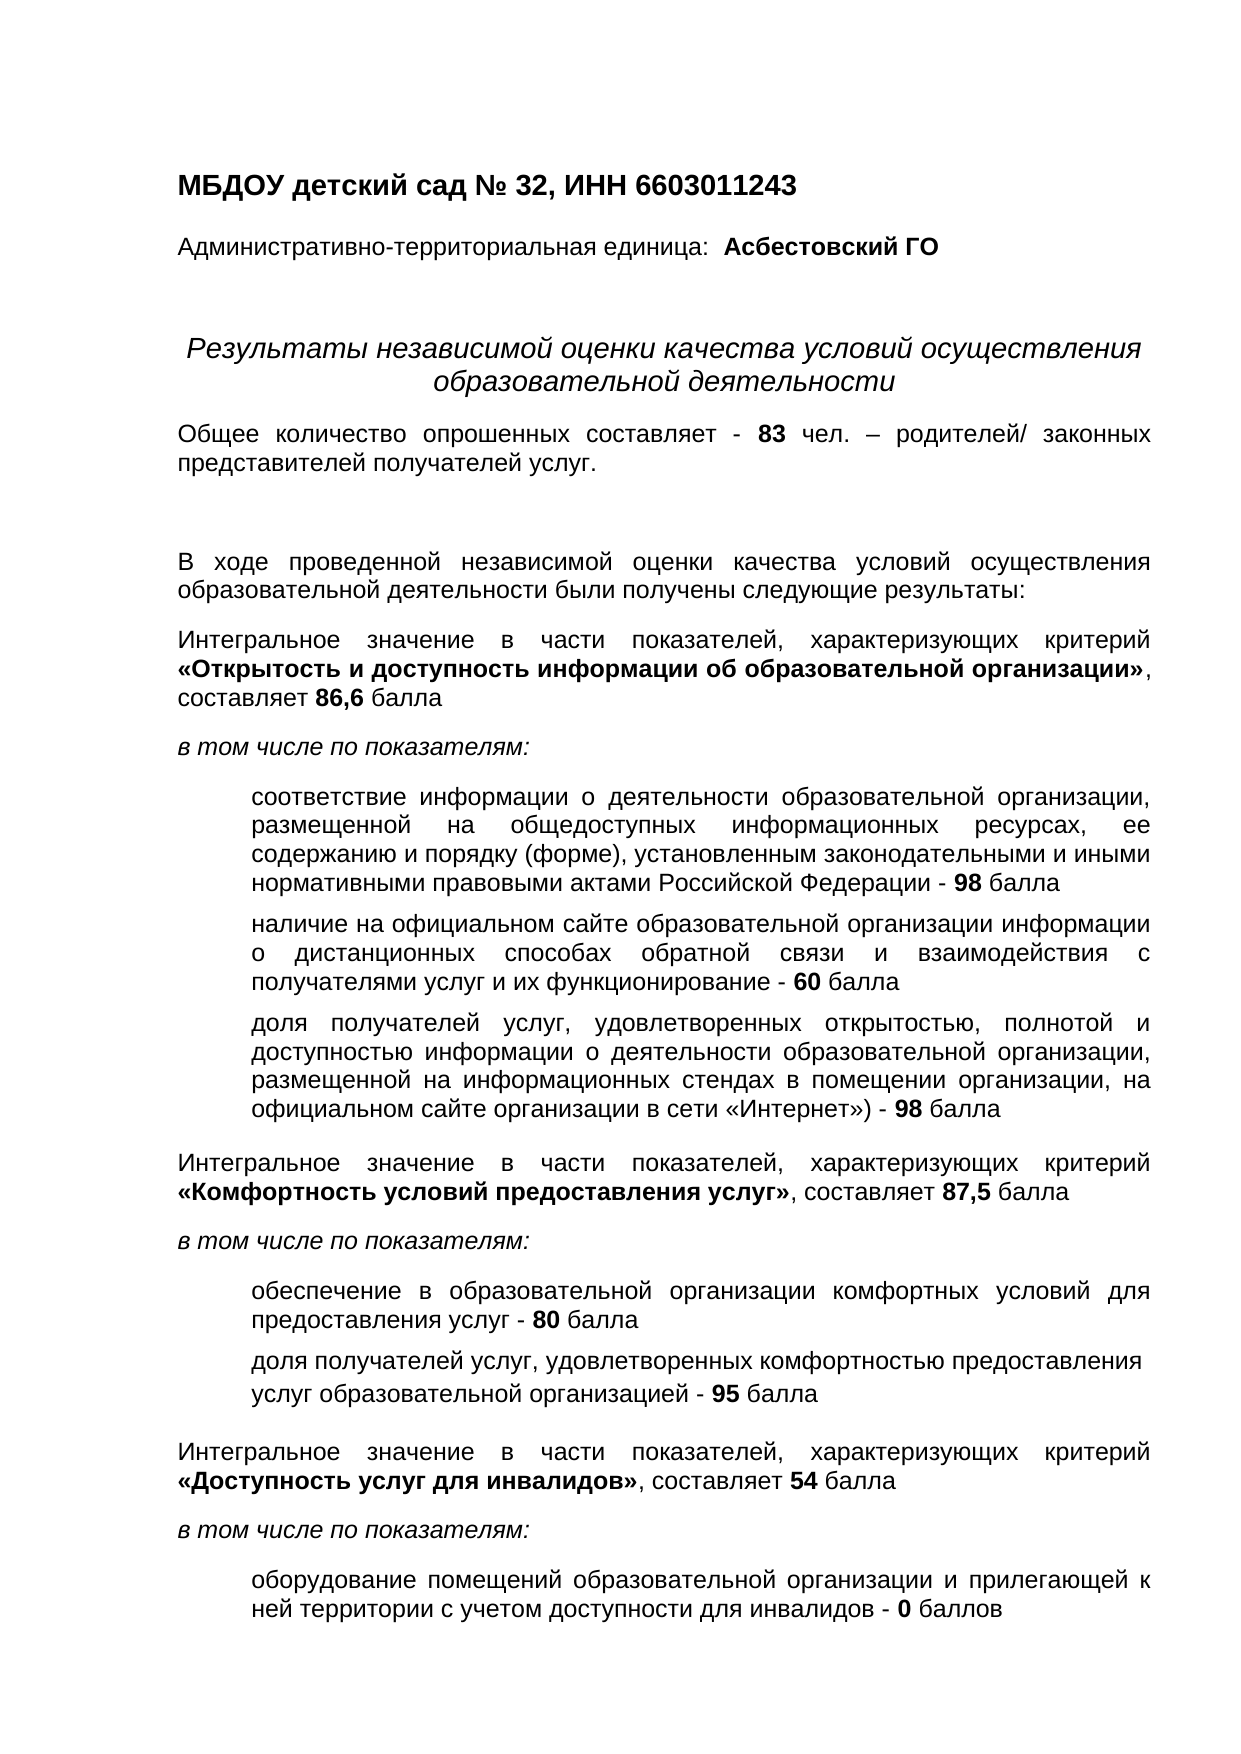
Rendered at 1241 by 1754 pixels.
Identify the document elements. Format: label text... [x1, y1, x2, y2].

text в том числе по показателям: [177, 1515, 1152, 1544]
text обеспечение в образовательной организации комфортных условий для предоставления услуг - 80 балла [251, 1276, 1152, 1333]
text наличие на официальном сайте образовательной организации информации о дистанционных способах обратной связи и взаимодействия с получателями услуг и их функционирование - 60 балла [251, 909, 1152, 995]
text В ходе проведенной независимой оценки качества условий осуществления образовательной деятельности были получены следующие результаты: [177, 547, 1152, 604]
text в том числе по показателям: [177, 732, 1152, 761]
text Общее количество опрошенных составляет - 83 чел. – родителей/ законных представителей получателей услуг. [177, 419, 1152, 476]
text Интегральное значение в части показателей, характеризующих критерий «Комфортность условий предоставления услуг», составляет 87,5 балла [177, 1148, 1152, 1205]
text Административно-территориальная единица: Асбестовский ГО [177, 232, 1152, 260]
text Интегральное значение в части показателей, характеризующих критерий «Открытость и доступность информации об образовательной организации», составляет 86,6 балла [177, 625, 1152, 711]
text Интегральное значение в части показателей, характеризующих критерий «Доступность услуг для инвалидов», составляет 54 балла [177, 1437, 1152, 1494]
text оборудование помещений образовательной организации и прилегающей к ней территории с учетом доступности для инвалидов - 0 баллов [251, 1565, 1152, 1622]
text доля получателей услуг, удовлетворенных открытостью, полнотой и доступностью информации о деятельности образовательной организации, размещенной на информационных стендах в помещении организации, на официальном сайте организации в сети «Интернет») - 98 балла [251, 1008, 1152, 1123]
text Результаты независимой оценки качества условий осуществления образовательной деятельности [177, 331, 1152, 398]
text соответствие информации о деятельности образовательной организации, размещенной на общедоступных информационных ресурсах, ее содержанию и порядку (форме), установленным законодательными и иными нормативными правовыми актами Российской Федерации - 98 балла [251, 782, 1152, 897]
text доля получателей услуг, удовлетворенных комфортностью предоставления услуг образовательной организацией - 95 балла [251, 1346, 1152, 1408]
subtitle МБДОУ детский сад № 32, ИНН 6603011243 [177, 168, 1152, 202]
text в том числе по показателям: [177, 1226, 1152, 1255]
